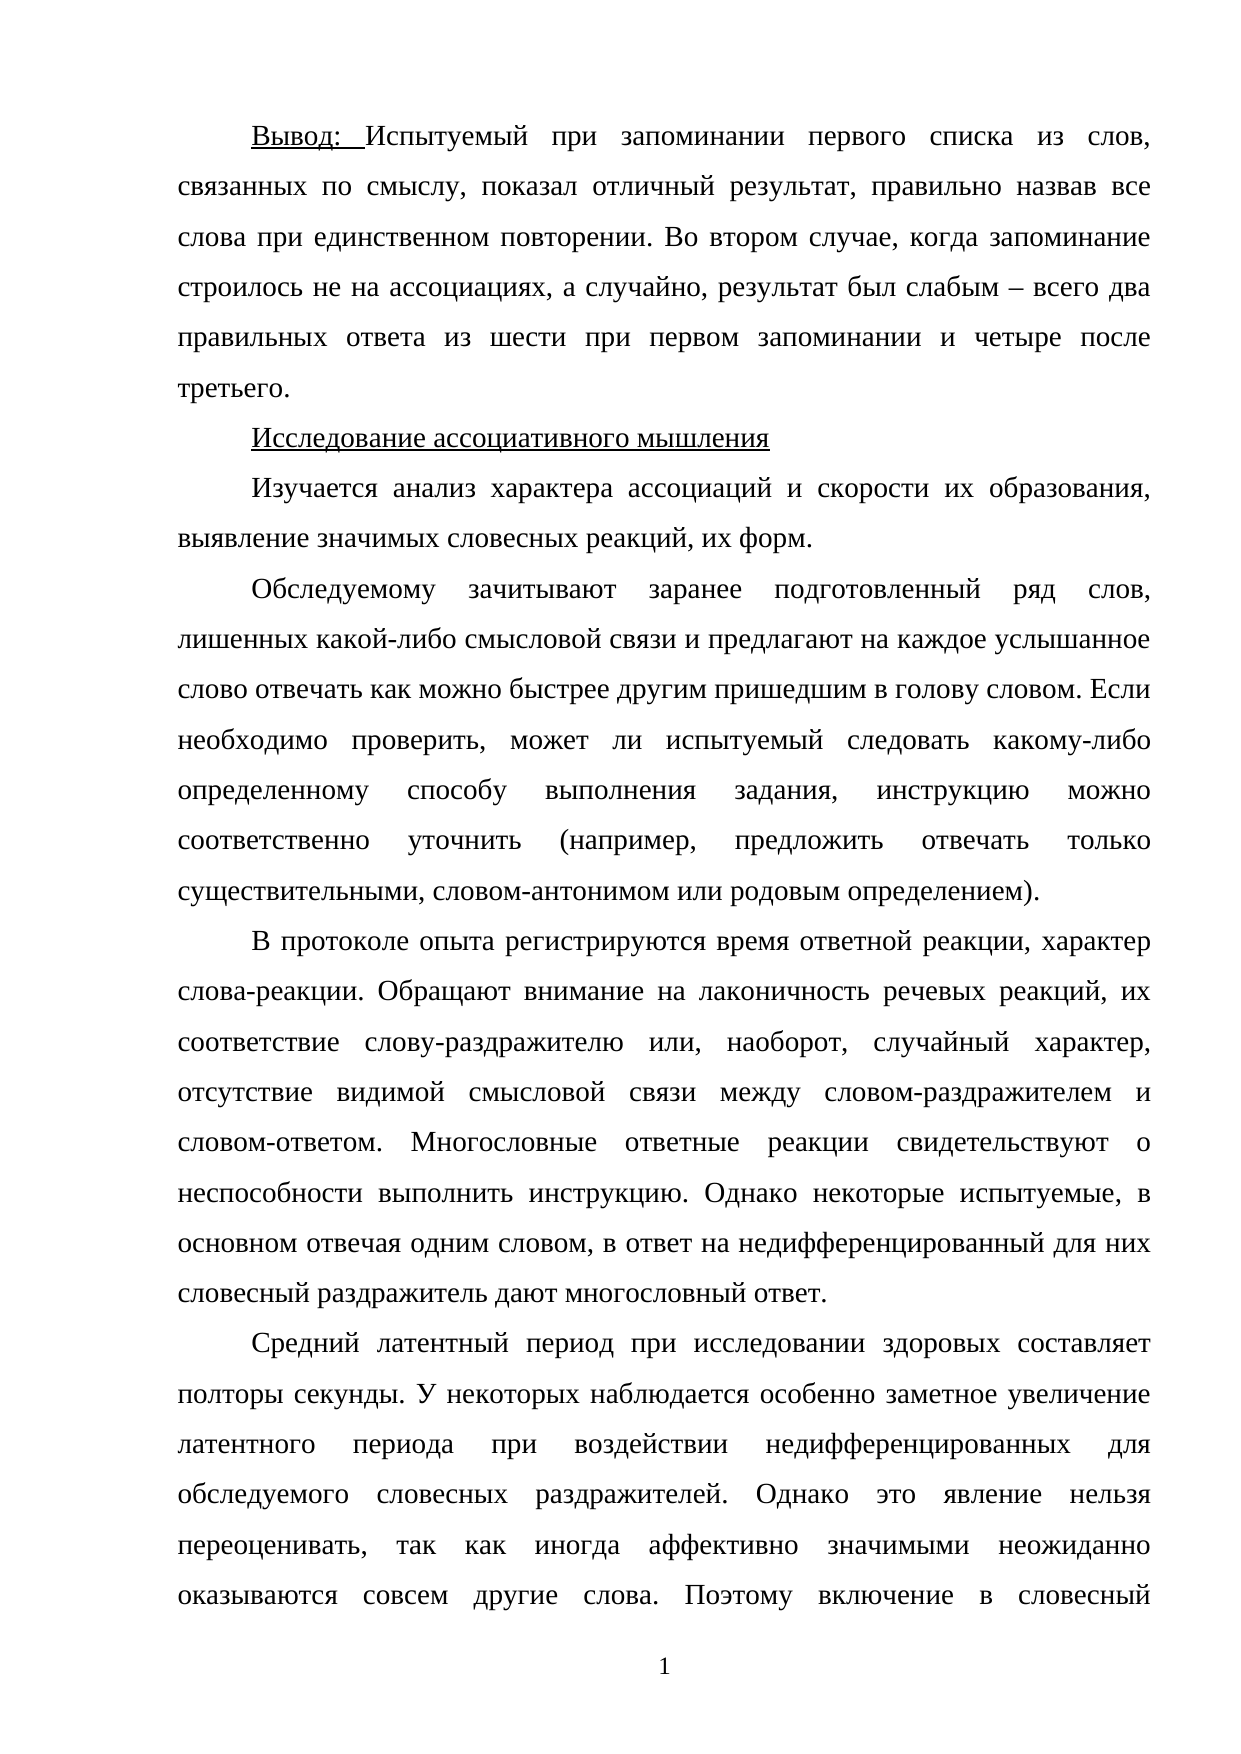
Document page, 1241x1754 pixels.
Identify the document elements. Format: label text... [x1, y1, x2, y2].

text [177, 1326, 1152, 1611]
text Обследуемому зачитывают заранее подготовленный ряд слов, лишенных какой-либо смысловой связи и предлагают на каждое услышанное слово отвечать как можно быстрее другим пришедшим в голову словом. Если необходимо проверить, может ли испытуемый следовать какому-либо определенному способу выполнения задания, инструкцию можно соответственно уточнить (например, предложить отвечать только существительными, словом-антонимом или родовым определением). [177, 571, 1152, 906]
text Вывод: Испытуемый при запоминании первого списка из слов, связанных по смыслу, показал отличный результат, правильно назвав все слова при единственном повторении. Во втором случае, когда запоминание строилось не на ассоциациях, а случайно, результат был слабым – всего два правильных ответа из шести при первом запоминании и четыре после третьего. [177, 118, 1152, 403]
text В протоколе опыта регистрируются время ответной реакции, характер слова-реакции. Обращают внимание на лаконичность речевых реакций, их соответствие слову-раздражителю или, наоборот, случайный характер, отсутствие видимой смысловой связи между словом-раздражителем и словом-ответом. Многословные ответные реакции свидетельствуют о неспособности выполнить инструкцию. Однако некоторые испытуемые, в основном отвечая одним словом, в ответ на недифференцированный для них словесный раздражитель дают многословный ответ. [177, 923, 1152, 1309]
text Изучается анализ характера ассоциаций и скорости их образования, выявление значимых словесных реакций, их форм. [177, 470, 1152, 554]
text Исследование ассоциативного мышления [177, 420, 1152, 453]
